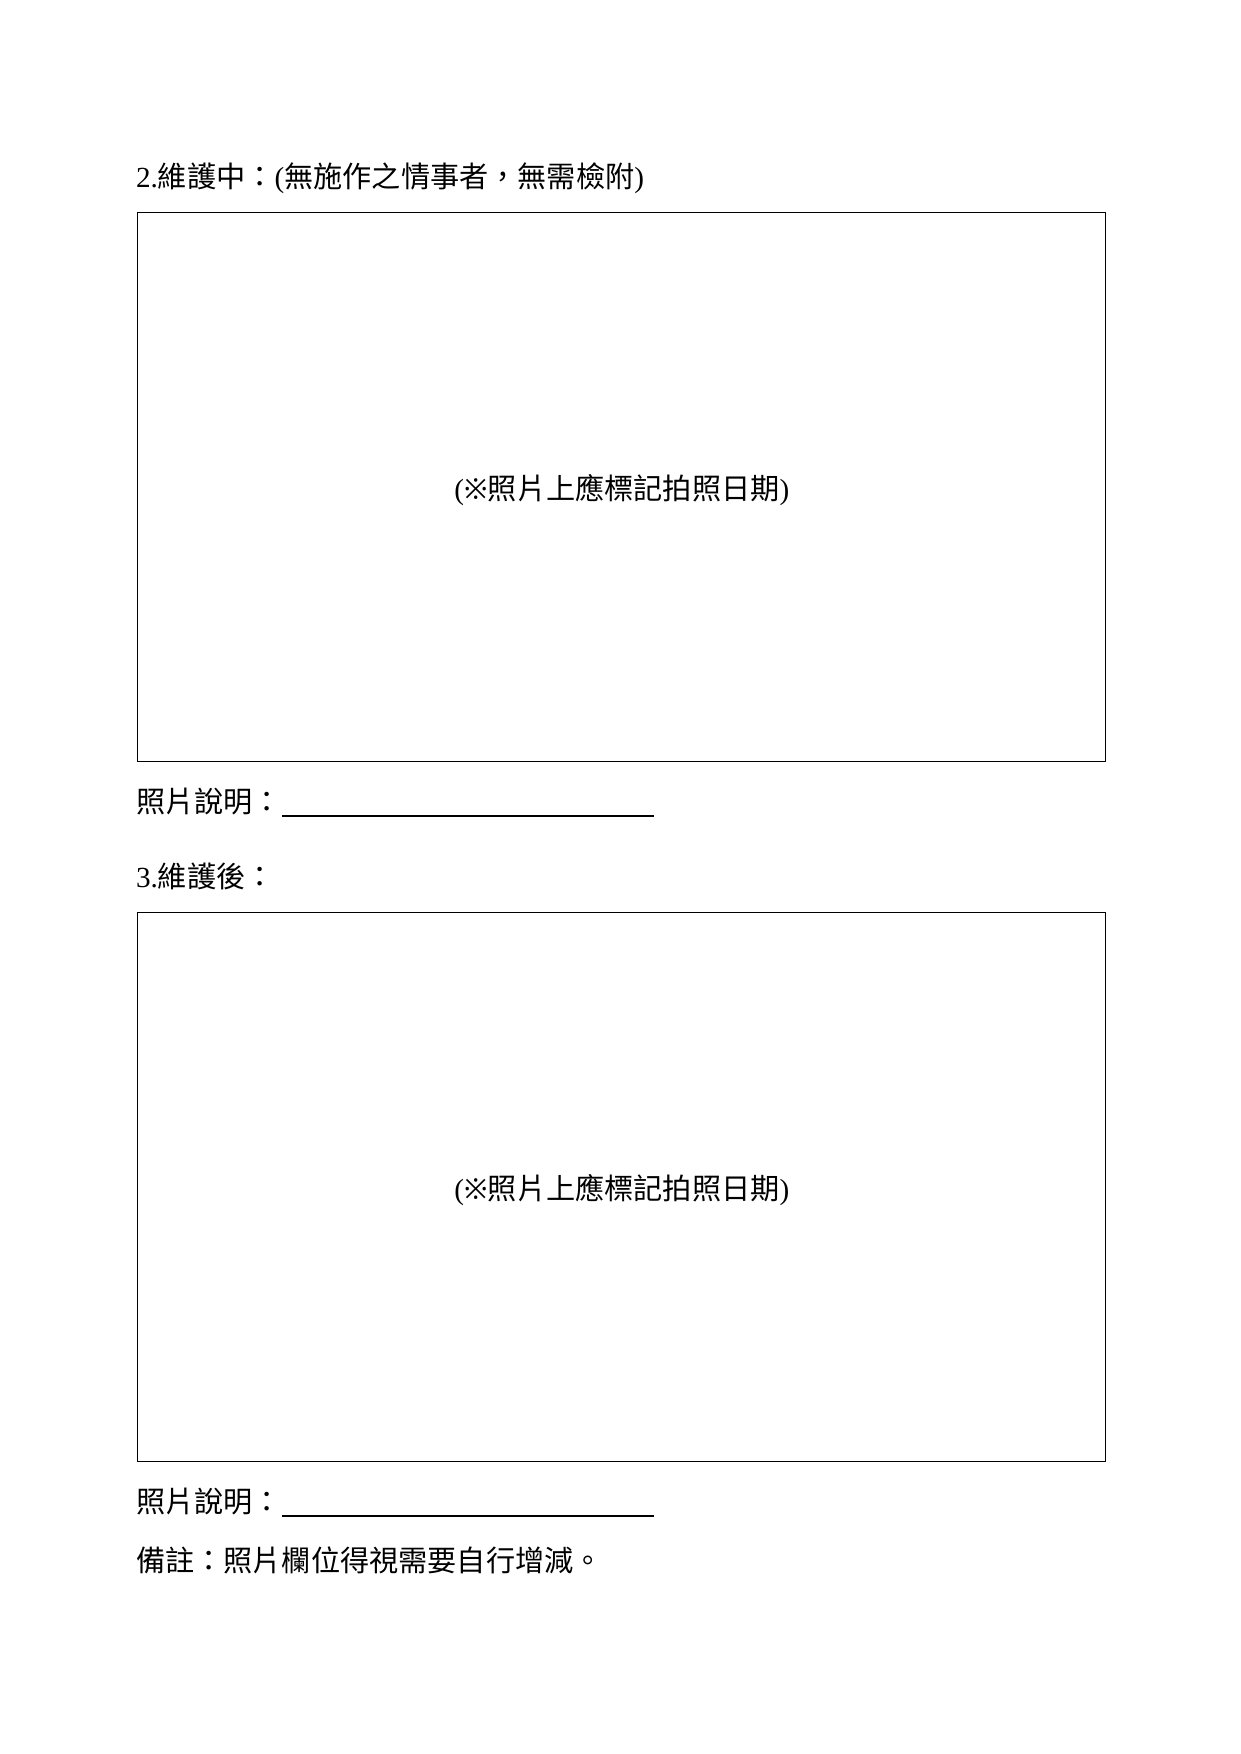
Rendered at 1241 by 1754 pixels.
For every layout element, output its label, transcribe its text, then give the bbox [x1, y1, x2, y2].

text 備註：照片欄位得視需要自行增減。 [136, 1537, 1107, 1579]
text 2.維護中：(無施作之情事者，無需檢附) [136, 137, 1107, 212]
text 3.維護後： [136, 837, 1107, 912]
text 照片說明： [136, 1462, 1107, 1537]
text 照片說明： [136, 762, 1107, 837]
table_header (※照片上應標記拍照日期) [138, 913, 1105, 1461]
table_header (※照片上應標記拍照日期) [138, 213, 1105, 761]
